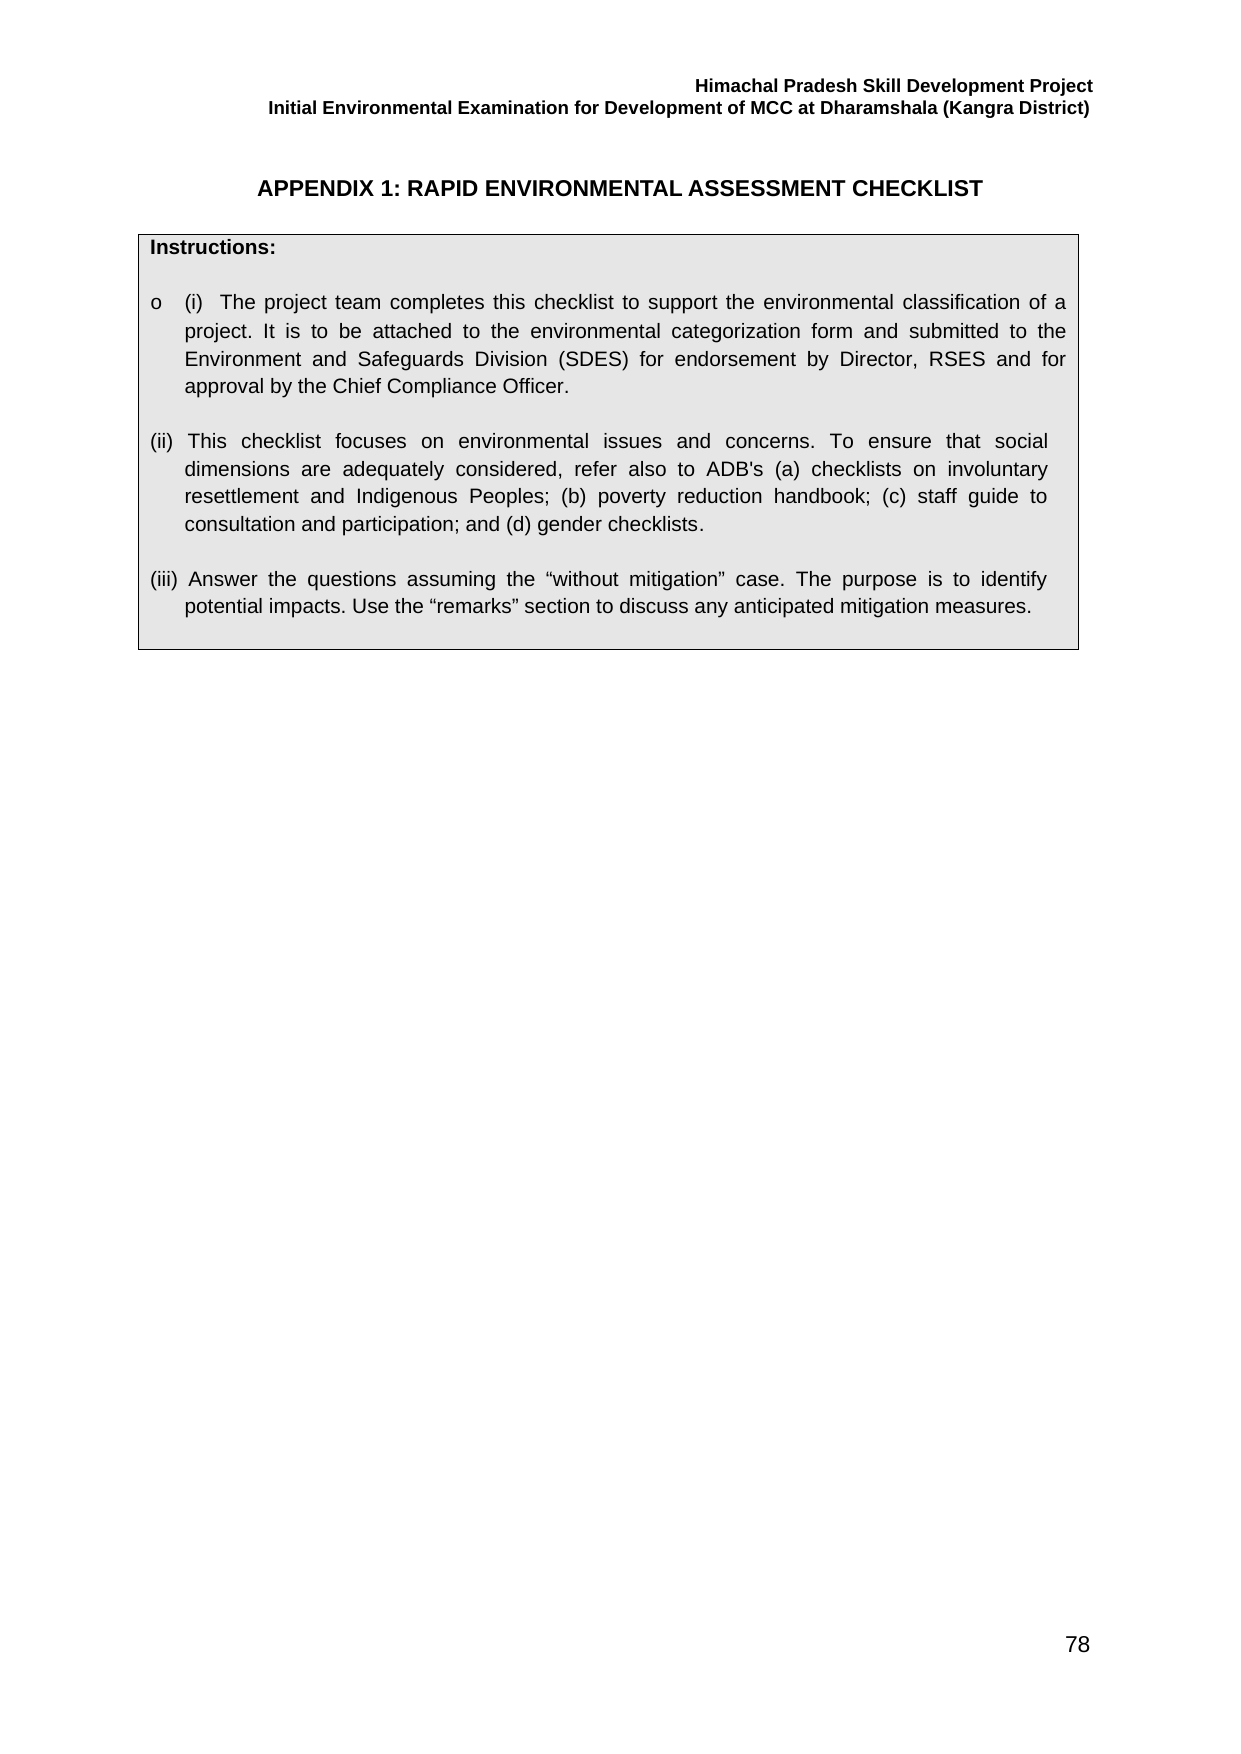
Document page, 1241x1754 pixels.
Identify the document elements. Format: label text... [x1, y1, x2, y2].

subtitle Appendix 1: Rapid Environmental Assessment Checklist [150, 175, 1090, 201]
table_header Instructions: (i) The project team completes this checklist to support the environmental classification of a project. It is to be attached to the environmental categorization form and submitted to the Environment and Safeguards Division (SDES) for endorsement by Director, RSES and for approval by the Chief Compliance Officer. (ii) This checklist focuses on environmental issues and concerns. To ensure that social dimensions are adequately considered, refer also to ADB's (a) checklists on involuntary resettlement and Indigenous Peoples; (b) poverty reduction handbook; (c) staff guide to consultation and participation; and (d) gender checklists. (iii) Answer the questions assuming the “without mitigation” case. The purpose is to identify potential impacts. Use the “remarks” section to discuss any anticipated mitigation measures. [139, 235, 1078, 649]
